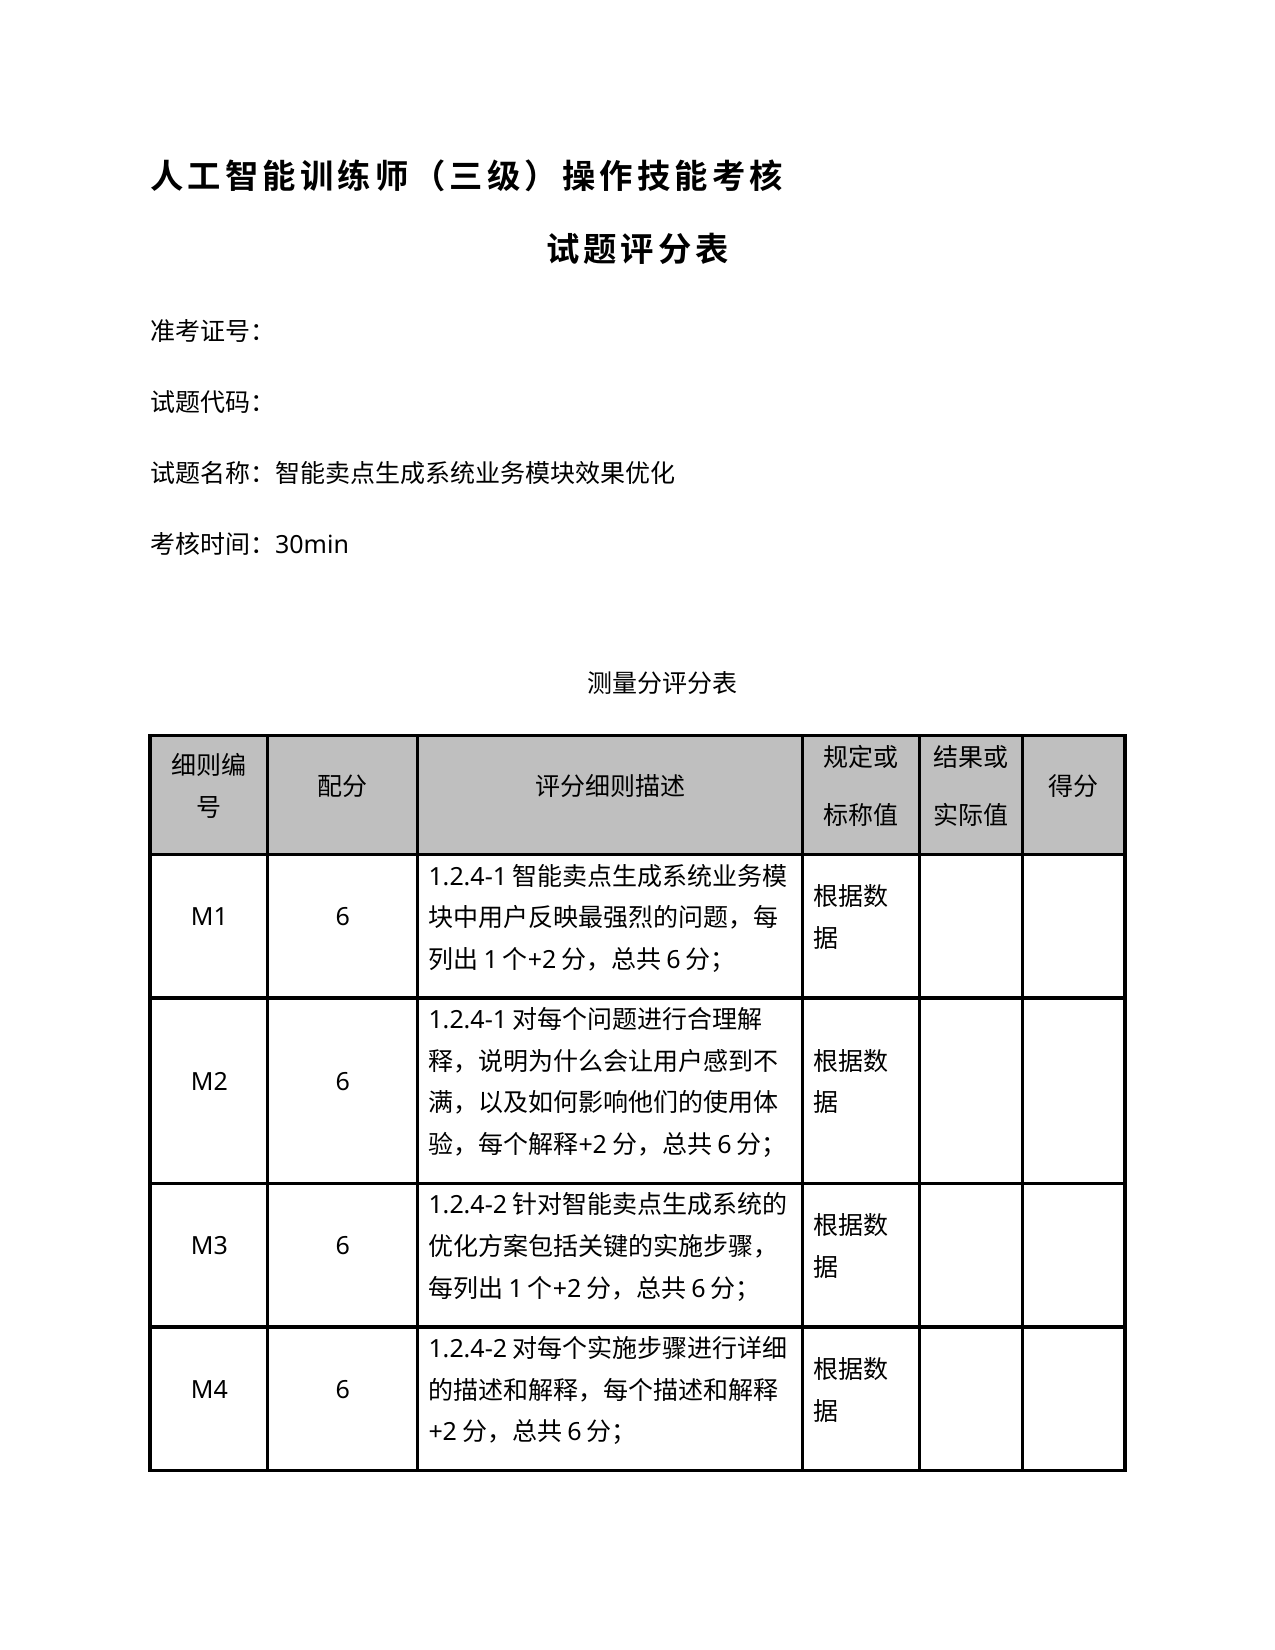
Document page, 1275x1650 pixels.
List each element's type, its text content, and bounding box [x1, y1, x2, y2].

table_cell 1.2.4-1对每个问题进行合理解释，说明为什么会让用户感到不满，以及如何影响他们的使用体验，每个解释+2分，总共6分； [419, 1000, 801, 1182]
table_header 得分 [1024, 737, 1123, 853]
table_cell [921, 1000, 1021, 1182]
table_header 结果或 实际值 [921, 737, 1021, 853]
table_cell 1.2.4-2针对智能卖点生成系统的优化方案包括关键的实施步骤，每列出1个+2分，总共6分； [419, 1185, 801, 1325]
text 试题名称：智能卖点生成系统业务模块效果优化 [150, 453, 1125, 489]
table_cell [1024, 1185, 1123, 1325]
table_cell 根据数据 [804, 856, 918, 996]
table_cell [1024, 1329, 1123, 1469]
text 试题评分表 [150, 222, 1125, 271]
text 人工智能训练师（三级）操作技能考核 [150, 150, 1125, 198]
table_cell 根据数据 [804, 1185, 918, 1325]
table_cell 6 [269, 1000, 416, 1182]
table_cell 6 [269, 856, 416, 996]
text 考核时间：30min [150, 524, 1125, 561]
table_cell 6 [269, 1329, 416, 1469]
table_cell [921, 1185, 1021, 1325]
table_cell M1 [152, 856, 266, 996]
table_header 配分 [269, 737, 416, 853]
table_cell 1.2.4-2对每个实施步骤进行详细的描述和解释，每个描述和解释+2分，总共6分； [419, 1329, 801, 1469]
table_cell 6 [269, 1185, 416, 1325]
text 测量分评分表 [150, 663, 1125, 699]
table_cell [921, 856, 1021, 996]
text 准考证号： [150, 311, 1125, 347]
table_cell [1024, 1000, 1123, 1182]
table_cell M3 [152, 1185, 266, 1325]
table_cell [921, 1329, 1021, 1469]
text 试题代码： [150, 382, 1125, 418]
table_cell M2 [152, 1000, 266, 1182]
table_cell 1.2.4-1智能卖点生成系统业务模块中用户反映最强烈的问题，每列出1个+2分，总共6分； [419, 856, 801, 996]
table_cell 根据数据 [804, 1000, 918, 1182]
table_cell [1024, 856, 1123, 996]
table_header 规定或 标称值 [804, 737, 918, 853]
table_header 评分细则描述 [419, 737, 801, 853]
table_header 细则编号 [152, 737, 266, 853]
table_cell M4 [152, 1329, 266, 1469]
table_cell 根据数据 [804, 1329, 918, 1469]
